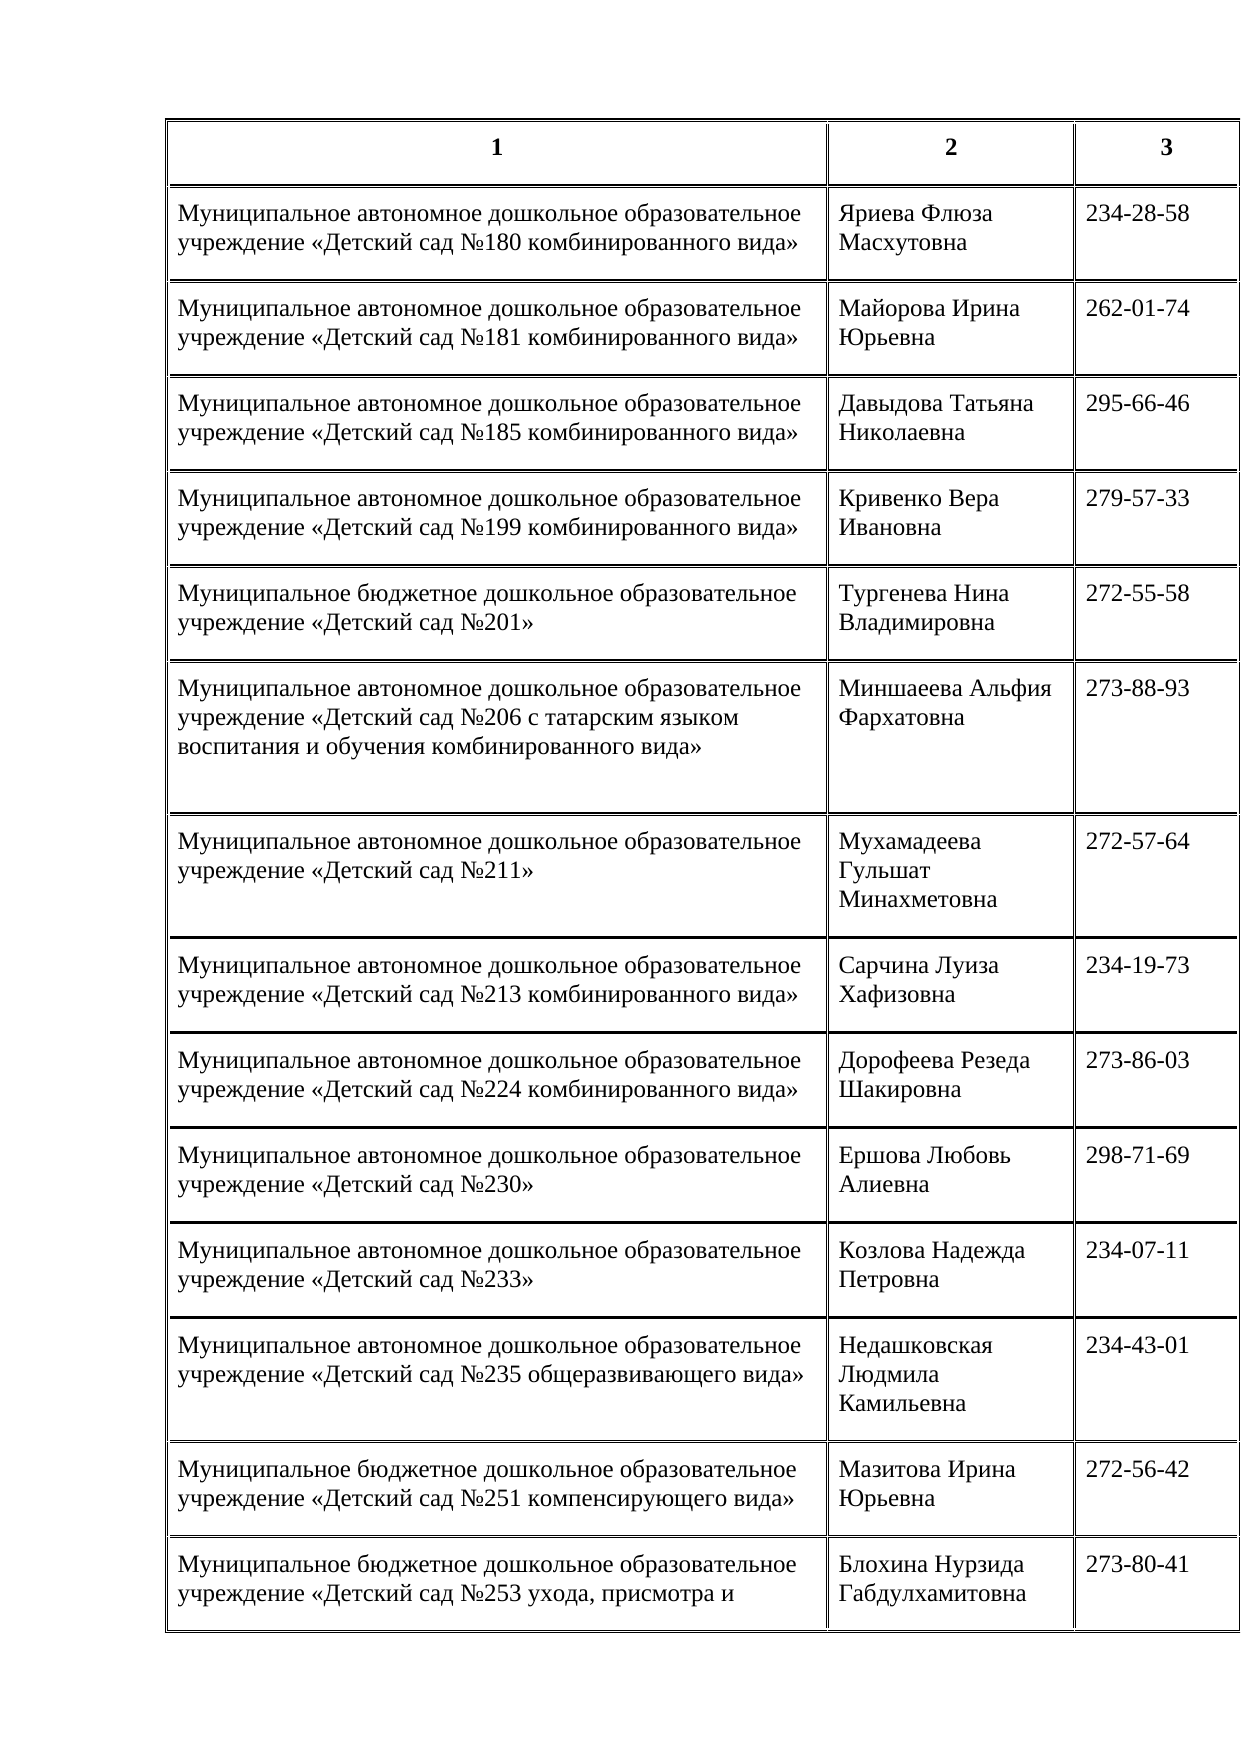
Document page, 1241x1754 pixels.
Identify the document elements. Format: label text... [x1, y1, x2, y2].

table_cell 273-80-41 [1075, 1535, 1240, 1630]
table_cell Давыдова Татьяна Николаевна [829, 378, 1073, 469]
table_cell Муниципальное автономное дошкольное образовательное учреждение «Детский сад №235 общеразвивающего вида» [168, 1316, 826, 1440]
table_cell Муниципальное бюджетное дошкольное образовательное учреждение «Детский сад №251 компенсирующего вида» [166, 1440, 827, 1535]
table_cell 234-28-58 [1076, 184, 1239, 279]
table_cell 273-88-93 [1076, 659, 1239, 812]
table_cell Муниципальное автономное дошкольное образовательное учреждение «Детский сад №181 комбинированного вида» [168, 279, 826, 374]
table_cell Муниципальное автономное дошкольное образовательное учреждение «Детский сад №180 комбинированного вида» [168, 184, 826, 279]
table_cell Недашковская Людмила Камильевна [829, 1319, 1073, 1440]
table_cell Ершова Любовь Алиевна [829, 1129, 1073, 1221]
table_cell 272-56-42 [1075, 1440, 1240, 1535]
table_cell Дорофеева Резеда Шакировна [829, 1034, 1073, 1126]
table_cell Муниципальное автономное дошкольное образовательное учреждение «Детский сад №199 комбинированного вида» [168, 469, 826, 564]
table_header 3 [1075, 122, 1239, 184]
table_cell Козлова Надежда Петровна [829, 1224, 1073, 1316]
table_header 2 [828, 122, 1075, 184]
table_cell 298-71-69 [1076, 1126, 1239, 1221]
table_cell Мазитова Ирина Юрьевна [829, 1443, 1073, 1535]
table_cell Тургенева Нина Владимировна [829, 568, 1073, 659]
table_cell 234-19-73 [1076, 936, 1239, 1031]
table_header 1 [168, 122, 827, 184]
table_cell Муниципальное автономное дошкольное образовательное учреждение «Детский сад №206 с татарским языком воспитания и обучения комбинированного вида» [168, 659, 826, 812]
table_cell Муниципальное автономное дошкольное образовательное учреждение «Детский сад №185 комбинированного вида» [168, 374, 826, 469]
table_cell Майорова Ирина Юрьевна [829, 283, 1073, 374]
table_cell 262-01-74 [1076, 279, 1239, 374]
table_cell 279-57-33 [1076, 469, 1239, 564]
table_cell Кривенко Вера Ивановна [829, 473, 1073, 564]
table_cell 273-86-03 [1076, 1031, 1239, 1126]
table_cell Муниципальное бюджетное дошкольное образовательное учреждение «Детский сад №201» [168, 564, 826, 659]
table_cell Яриева Флюза Масхутовна [829, 188, 1073, 279]
table_cell 272-55-58 [1076, 564, 1239, 659]
table_cell Муниципальное автономное дошкольное образовательное учреждение «Детский сад №224 комбинированного вида» [168, 1031, 826, 1126]
table_cell Мухамадеева Гульшат Минахметовна [829, 816, 1073, 936]
table_cell Сарчина Луиза Хафизовна [829, 939, 1073, 1031]
table_cell Муниципальное автономное дошкольное образовательное учреждение «Детский сад №230» [168, 1126, 826, 1221]
table_cell 295-66-46 [1076, 374, 1239, 469]
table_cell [166, 1535, 827, 1630]
table_cell 234-43-01 [1076, 1316, 1239, 1440]
table_cell Миншаеева Альфия Фархатовна [829, 663, 1073, 812]
table_cell 234-07-11 [1076, 1221, 1239, 1316]
table_cell Муниципальное автономное дошкольное образовательное учреждение «Детский сад №213 комбинированного вида» [168, 936, 826, 1031]
table_cell Блохина Нурзида Габдулхамитовна [828, 1538, 1075, 1630]
table_cell Муниципальное автономное дошкольное образовательное учреждение «Детский сад №211» [168, 812, 826, 936]
table_cell 272-57-64 [1076, 812, 1239, 936]
table_cell Муниципальное автономное дошкольное образовательное учреждение «Детский сад №233» [168, 1221, 826, 1316]
